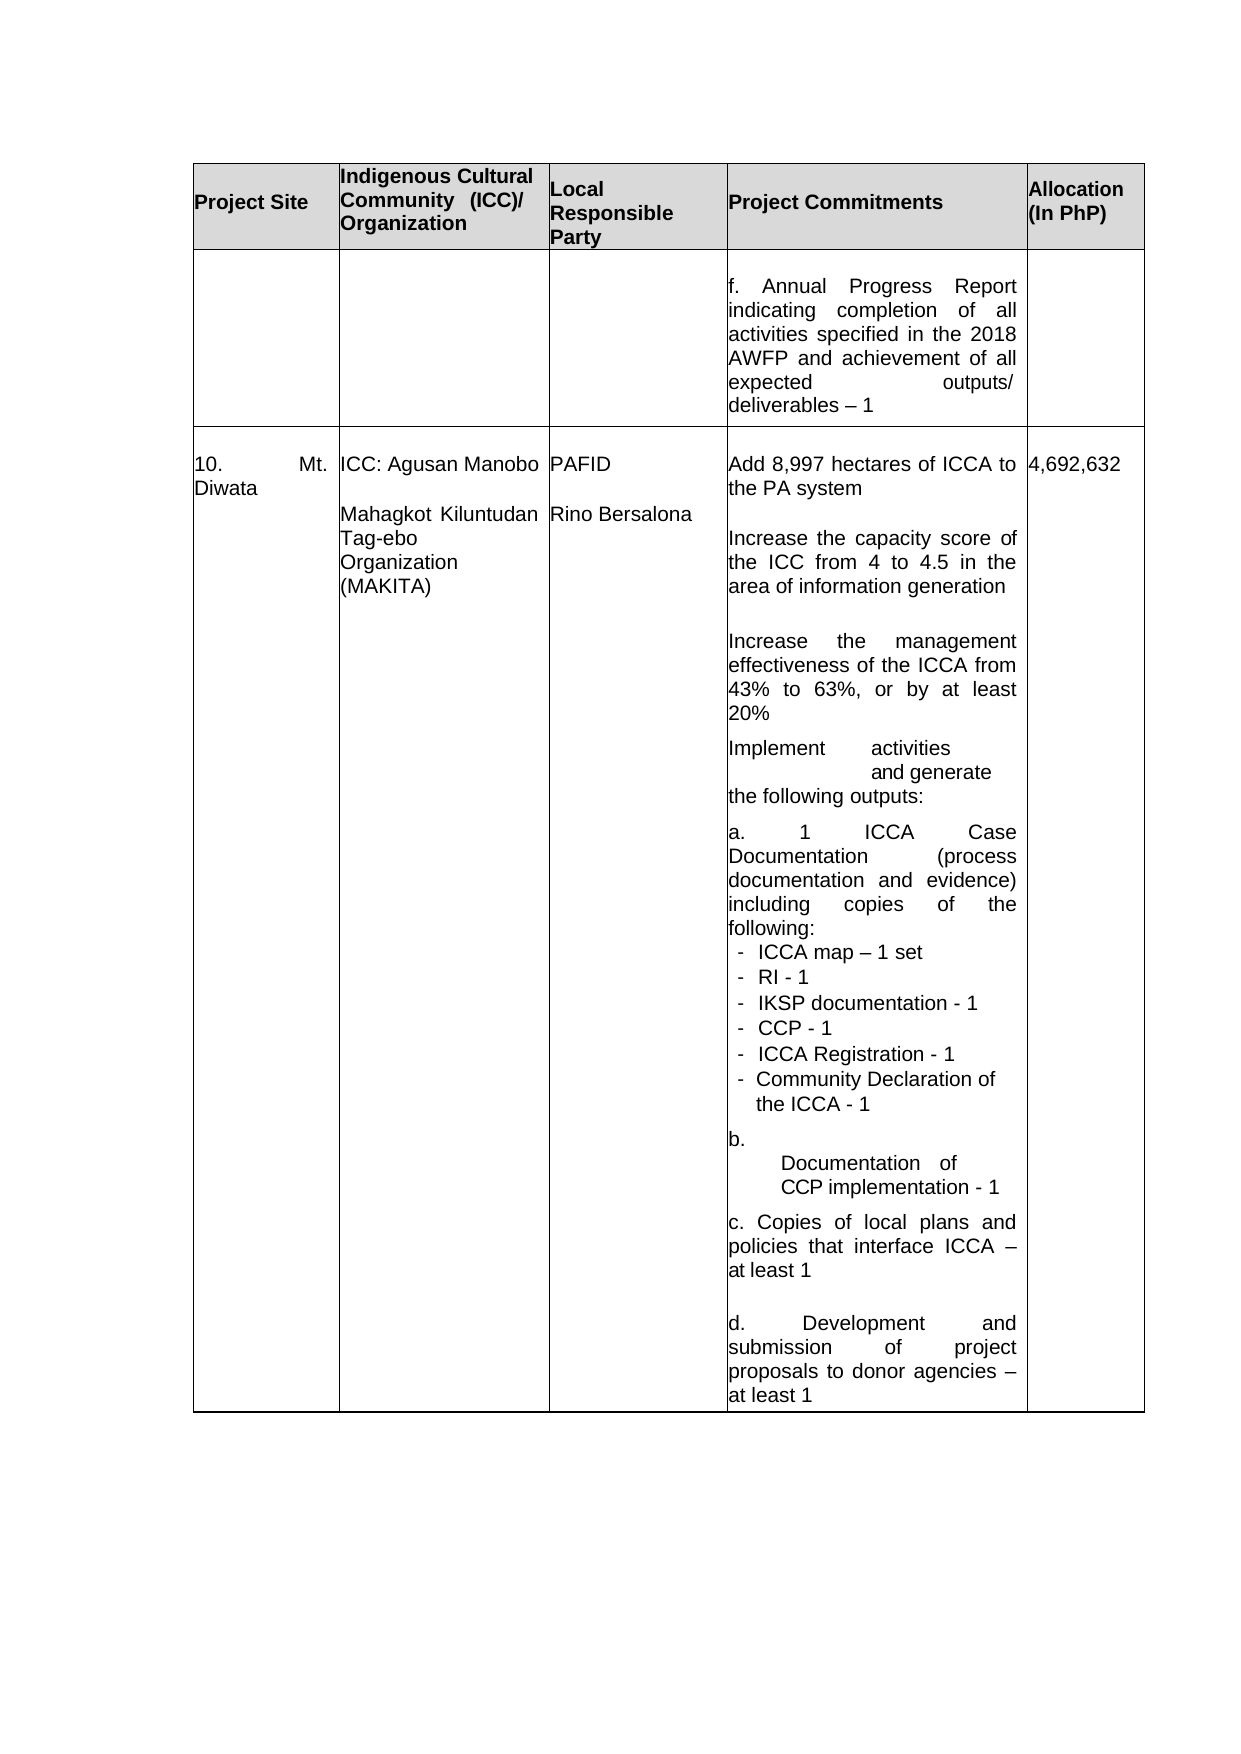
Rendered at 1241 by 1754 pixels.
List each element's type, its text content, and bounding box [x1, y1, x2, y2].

table_cell Add 8,997 hectares of ICCA to the PA system Increase the capacity score of the ICC from 4 to 4.5 in the area of information generation [728, 427, 1027, 618]
table_header Project Site [194, 164, 339, 249]
table_cell PAFID Rino Bersalona [550, 427, 727, 1411]
table_cell 10. Mt. Diwata [194, 427, 339, 1411]
table_cell f. Annual Progress Report indicating completion of all activities specified in the 2018 AWFP and achievement of all expected outputs/ deliverables – 1 [728, 250, 1027, 426]
table_cell [340, 250, 549, 426]
table_header Allocation (In PhP) [1028, 164, 1144, 249]
table_cell b. Documentation of CCP implementation - 1 [728, 1116, 1027, 1199]
table_cell ICC: Agusan Manobo Mahagkot Kiluntudan Tag-ebo Organization (MAKITA) [340, 427, 549, 1411]
table_header Project Commitments [728, 164, 1027, 249]
table_header Local Responsible Party [550, 164, 727, 249]
table_cell [194, 250, 339, 426]
table_cell [550, 250, 727, 426]
table_header Indigenous Cultural Community (ICC)/ Organization [340, 164, 549, 249]
table_cell Increase the management effectiveness of the ICCA from 43% to 63%, or by at least 20% [728, 618, 1027, 725]
table_cell c. Copies of local plans and policies that interface ICCA – at least 1 [728, 1199, 1027, 1299]
table_cell [1028, 250, 1144, 426]
table_cell Implement activities and generate the following outputs: [728, 725, 1027, 808]
table_cell d. Development and submission of project proposals to donor agencies – at least 1 [728, 1300, 1027, 1411]
table_cell a. 1 ICCA Case Documentation (process documentation and evidence) including copies of the following: ICCA map – 1 set RI - 1 IKSP documentation - 1 CCP - 1 ICCA Registration - 1 Community Declaration of the ICCA - 1 [728, 808, 1027, 1116]
table_cell 4,692,632 [1028, 427, 1144, 1411]
